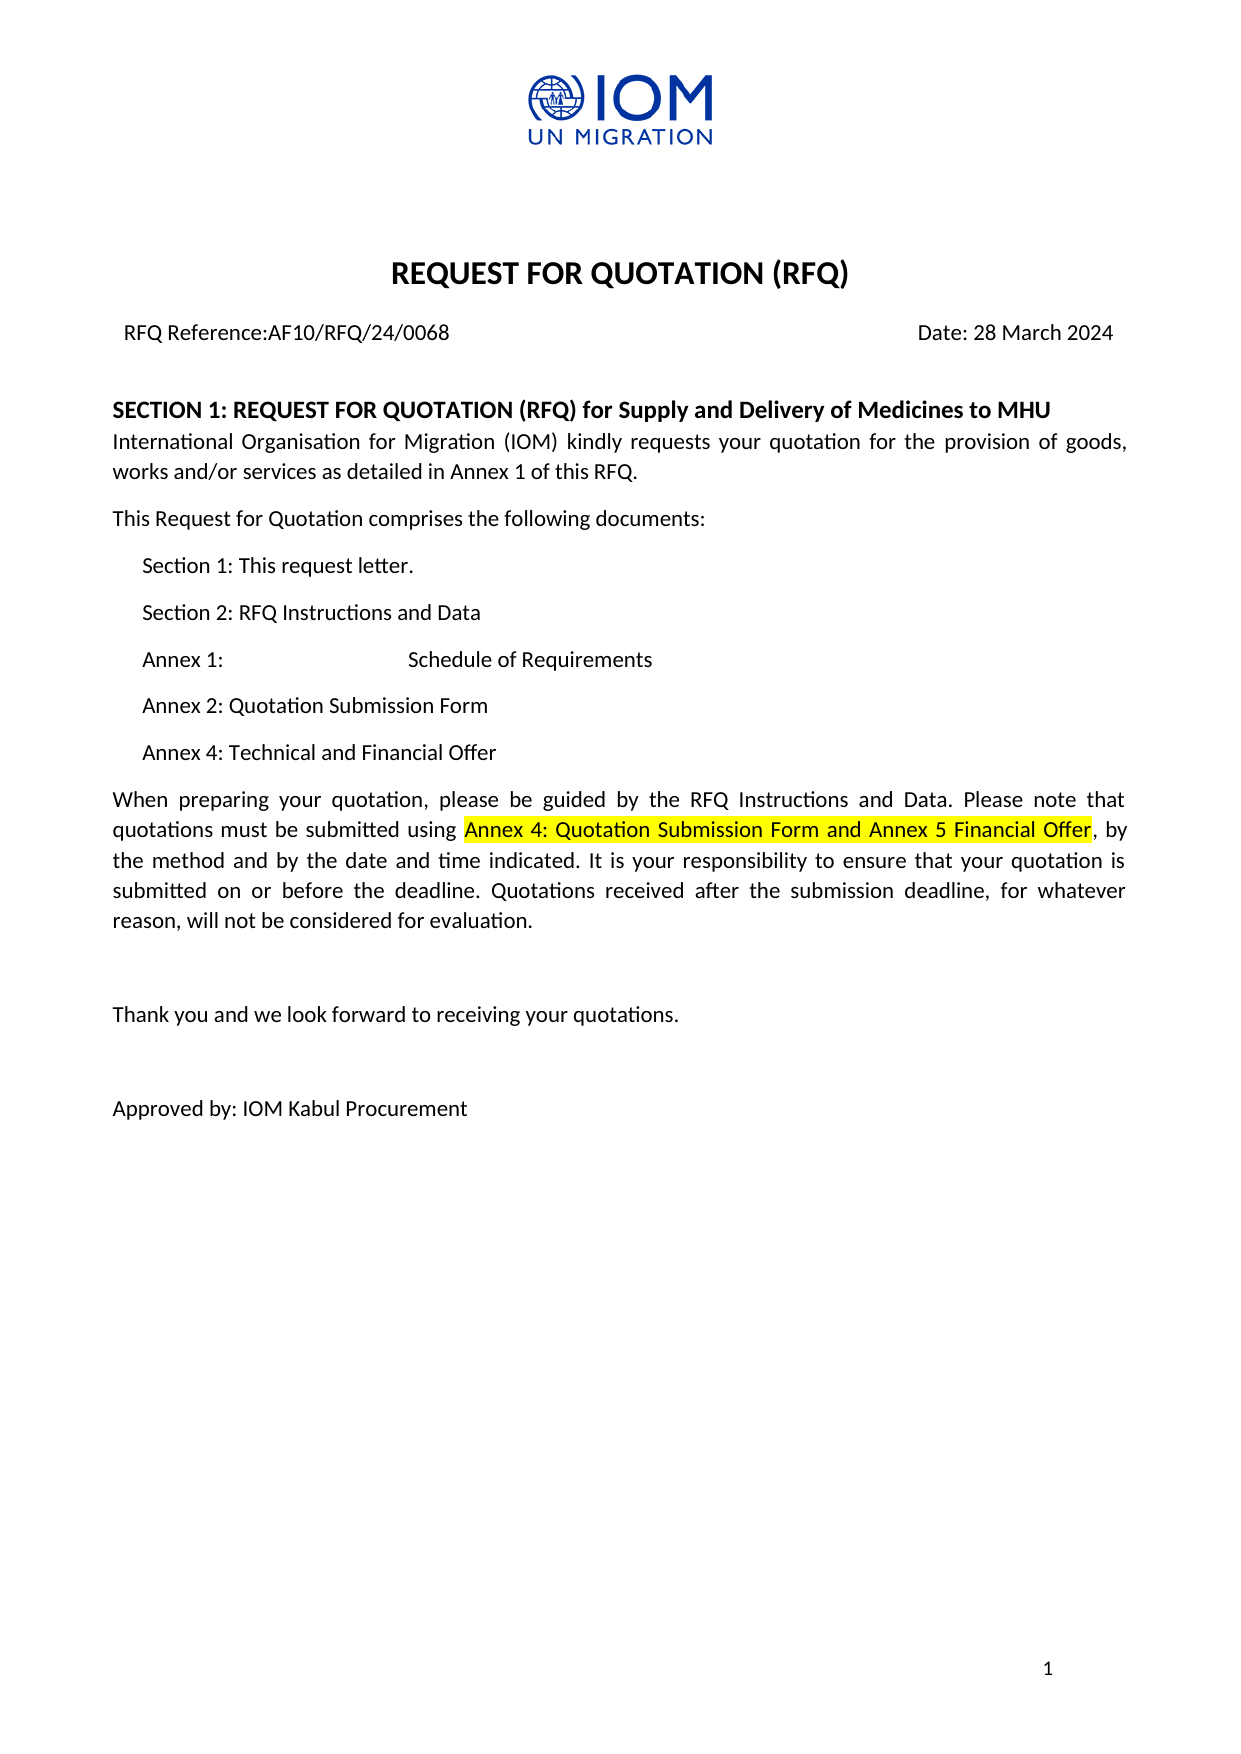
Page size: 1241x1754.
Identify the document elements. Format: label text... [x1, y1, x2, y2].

picture [524, 73, 716, 146]
text Section 1: This request letter. [142, 551, 1128, 579]
text When preparing your quotation, please be guided by the RFQ Instructions and Data. Please note that quotations must be submitted using Annex 4: Quotation Submission Form and Annex 5 Financial Offer, by the method and by the date and time indicated. It is your responsibility to ensure that your quotation is submitted on or before the deadline. Quotations received after the submission deadline, for whatever reason, will not be considered for evaluation. [112, 785, 1128, 934]
text Approved by: IOM Kabul Procurement [112, 1094, 1128, 1122]
text Annex 4: Technical and Financial Offer [142, 738, 1128, 766]
table_header Date: [732, 296, 1124, 369]
text kindly requests your quotation for the provision of goods, works and/or services as detailed in Annex 1 of this RFQ. [112, 427, 1128, 485]
text Annex 2: Quotation Submission Form [142, 692, 1128, 719]
subtitle SECTION 1: REQUEST FOR QUOTATION (RFQ) for Supply and Delivery of Medicines to MHU [112, 394, 1128, 424]
text Annex 1: Schedule of Requirements [142, 645, 1128, 673]
text Thank you and we look forward to receiving your quotations. [112, 1000, 1128, 1028]
table_header RFQ Reference:AF10/RFQ/24/0068 [113, 296, 732, 369]
text This Request for Quotation comprises the following documents: [112, 504, 1128, 532]
subtitle REQUEST FOR QUOTATION (RFQ) [112, 252, 1128, 293]
text Section 2: RFQ Instructions and Data [142, 598, 1128, 626]
